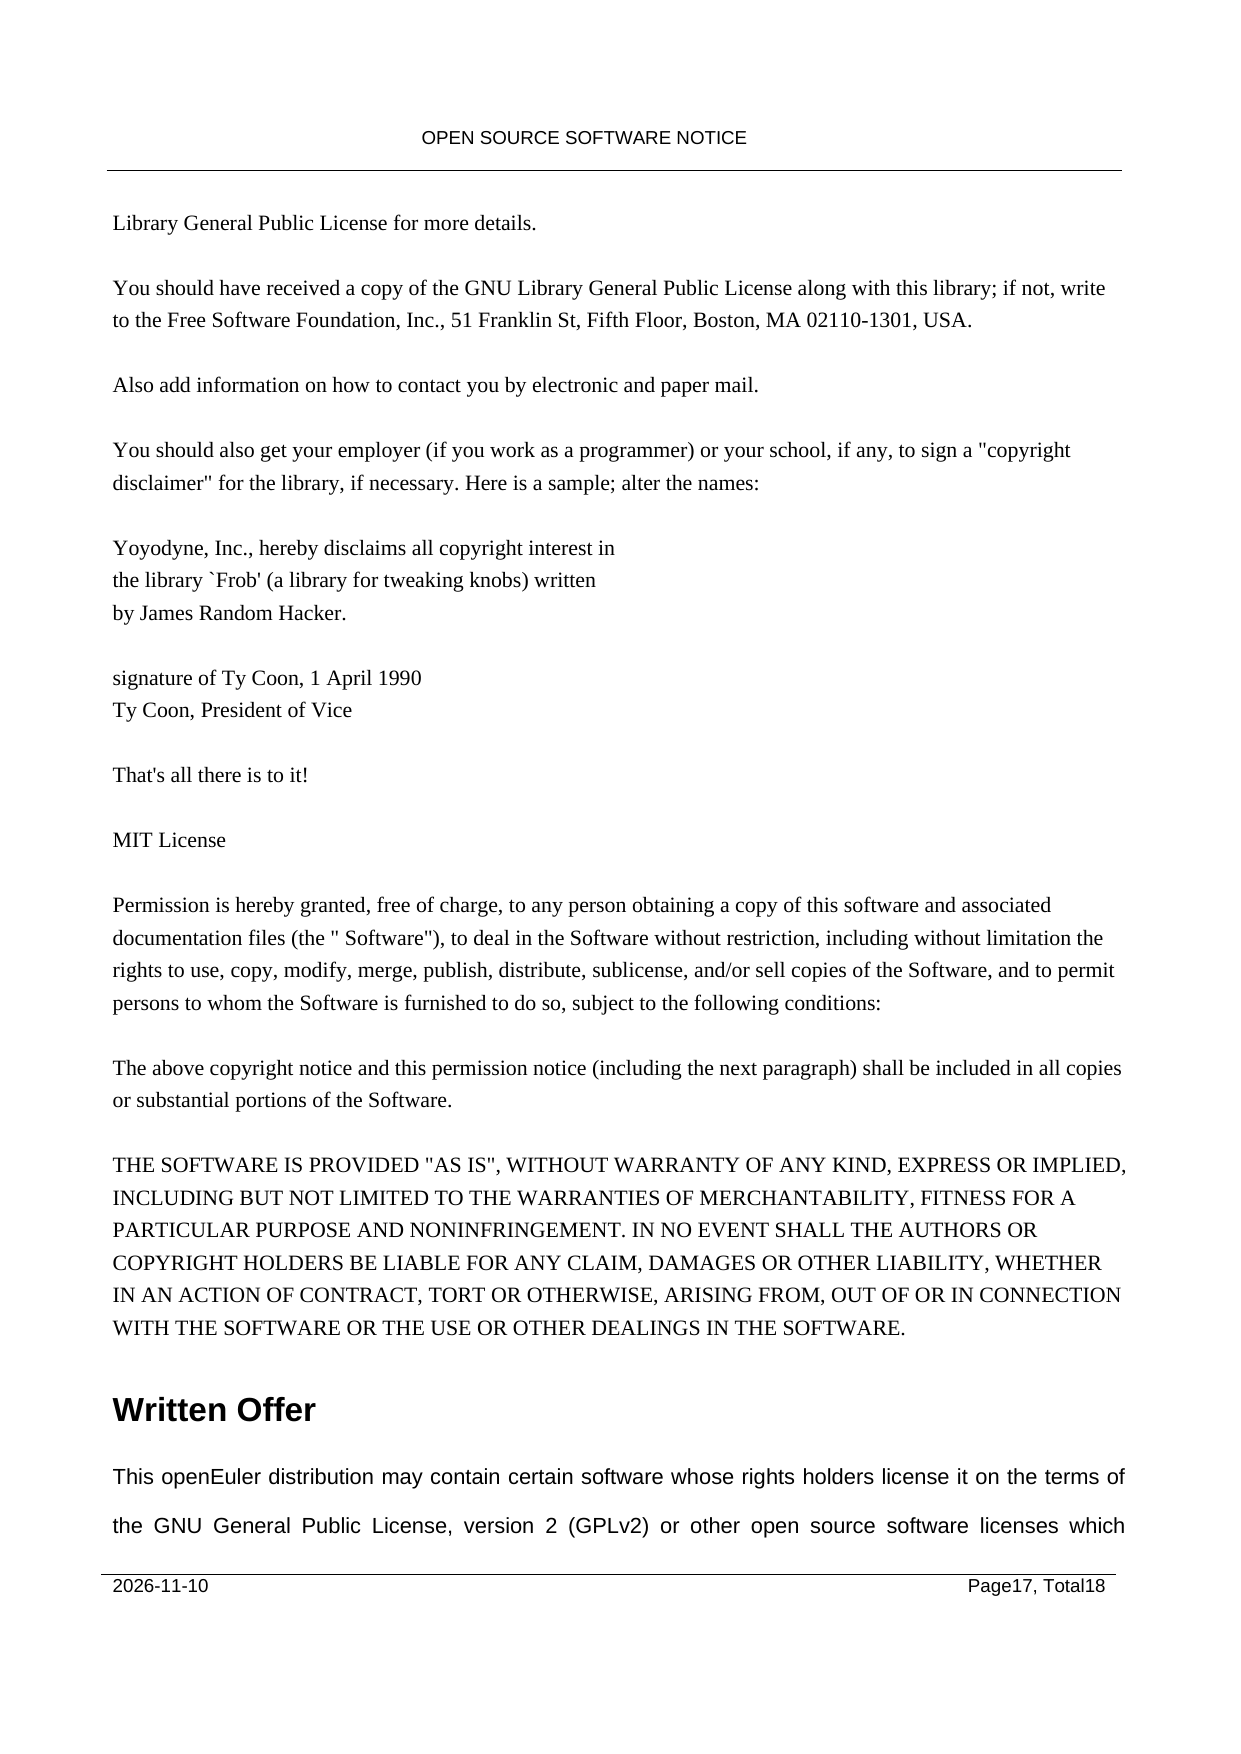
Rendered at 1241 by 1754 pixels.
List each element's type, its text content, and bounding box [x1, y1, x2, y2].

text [112, 206, 1128, 1376]
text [112, 1461, 1128, 1542]
text Written Offer [112, 1376, 1128, 1441]
